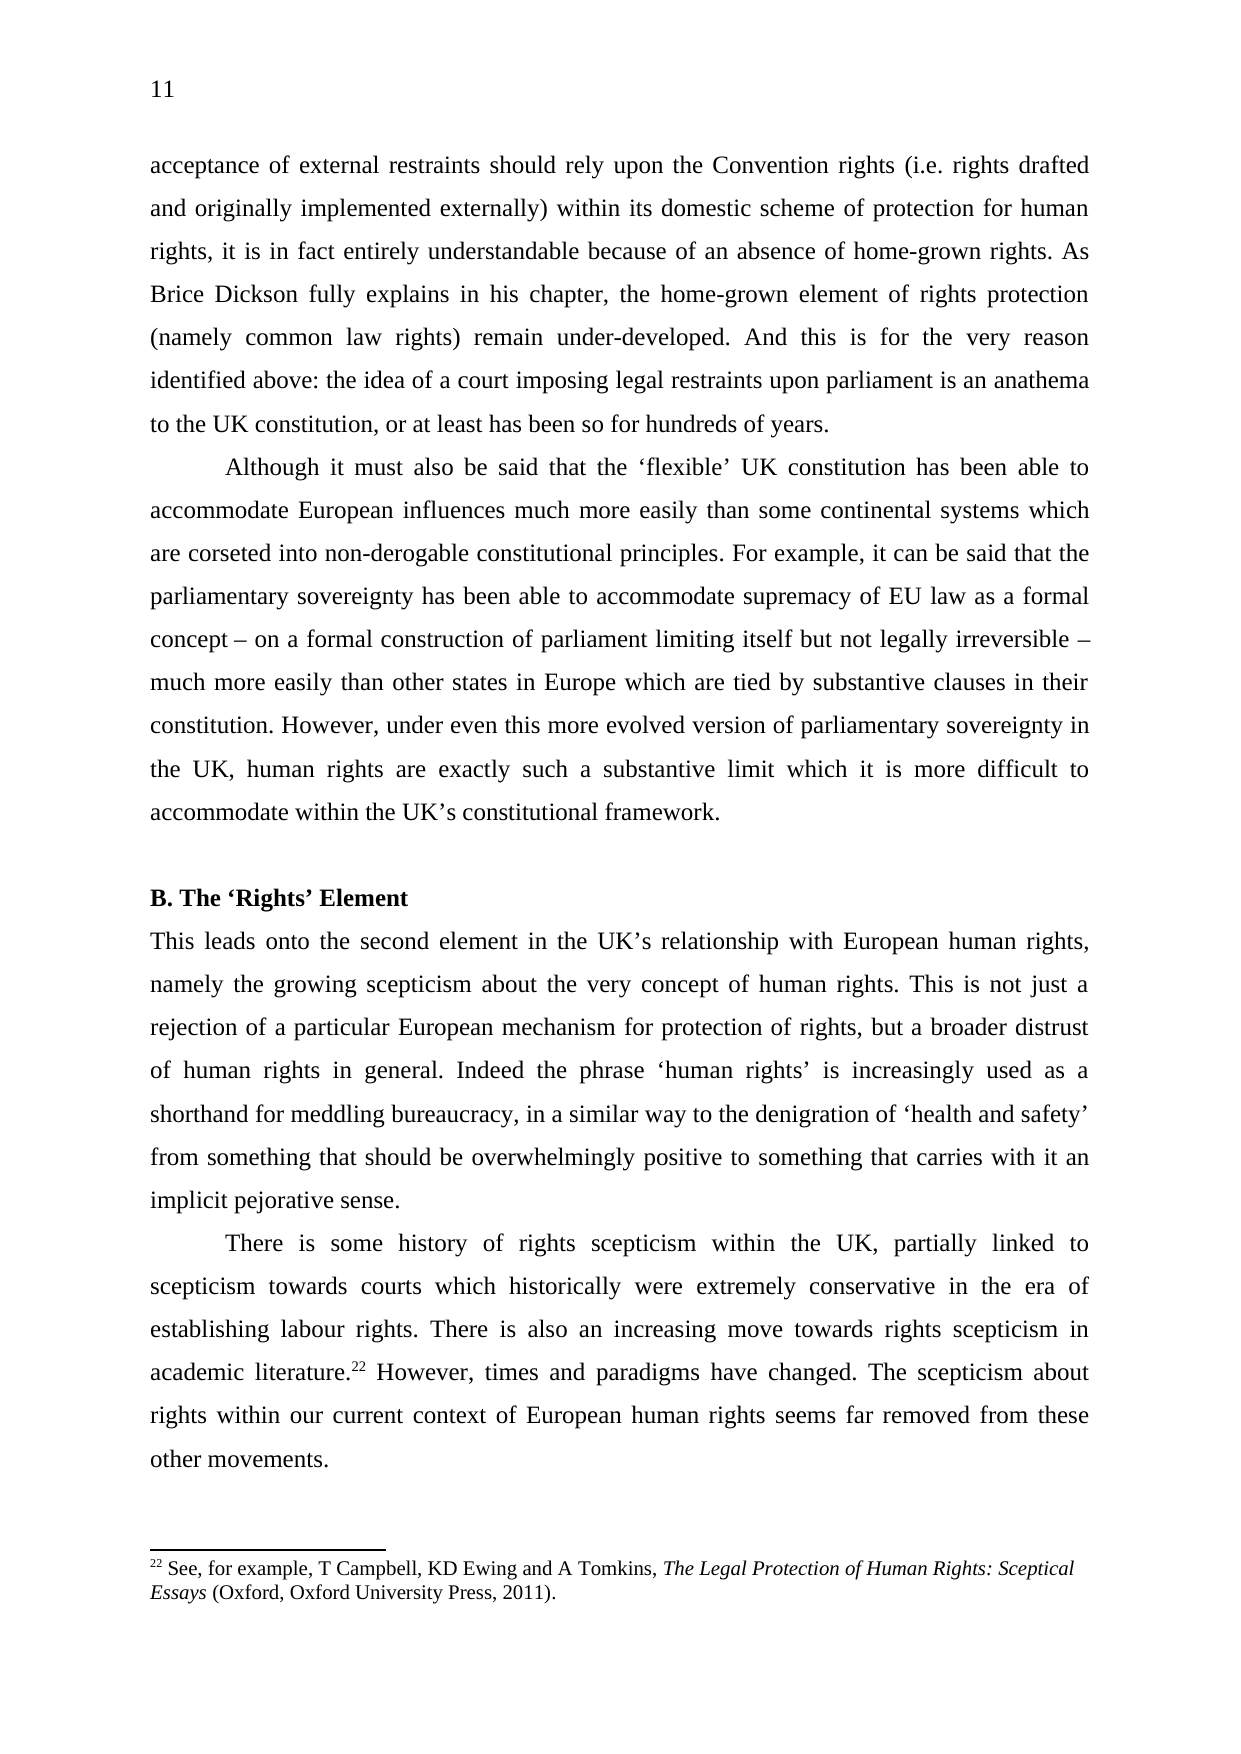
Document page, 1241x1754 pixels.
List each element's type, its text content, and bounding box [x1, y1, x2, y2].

text Although it must also be said that the ‘flexible’ UK constitution has been able to accommodate European influences much more easily than some continental systems which are corseted into non-derogable constitutional principles. For example, it can be said that the parliamentary sovereignty has been able to accommodate supremacy of EU law as a formal concept – on a formal construction of parliament limiting itself but not legally irreversible – much more easily than other states in Europe which are tied by substantive clauses in their constitution. However, under even this more evolved version of parliamentary sovereignty in the UK, human rights are exactly such a substantive limit which it is more difficult to accommodate within the UK’s constitutional framework. [150, 452, 1090, 826]
text There is some history of rights scepticism within the UK, partially linked to scepticism towards courts which historically were extremely conservative in the era of establishing labour rights. There is also an increasing move towards rights scepticism in academic literature. However, times and paradigms have changed. The scepticism about rights within our current context of European human rights seems far removed from these other movements. [150, 1228, 1090, 1472]
text B. The ‘Rights’ Element [150, 883, 1090, 912]
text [150, 150, 1090, 437]
text This leads onto the second element in the UK’s relationship with European human rights, namely the growing scepticism about the very concept of human rights. This is not just a rejection of a particular European mechanism for protection of rights, but a broader distrust of human rights in general. Indeed the phrase ‘human rights’ is increasingly used as a shorthand for meddling bureaucracy, in a similar way to the denigration of ‘health and safety’ from something that should be overwhelmingly positive to something that carries with it an implicit pejorative sense. [150, 926, 1090, 1214]
